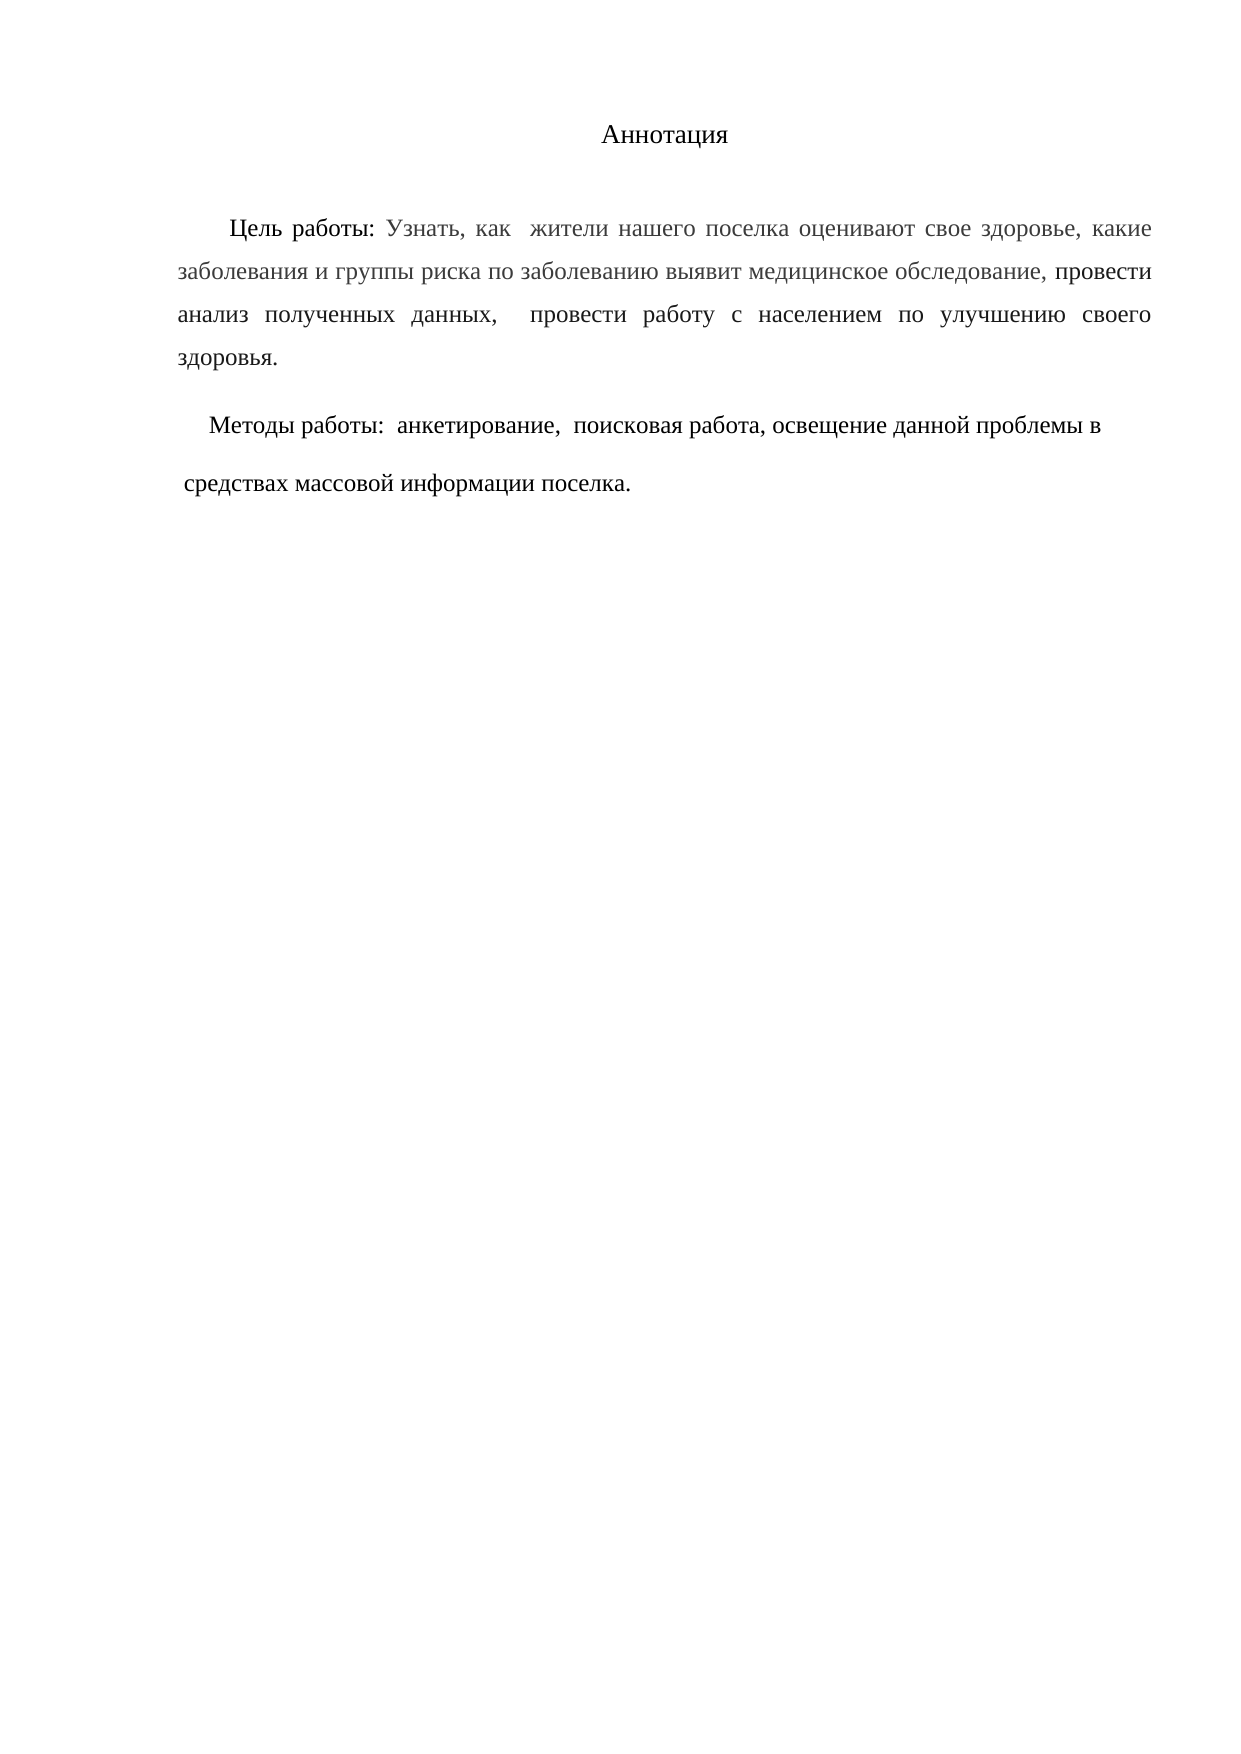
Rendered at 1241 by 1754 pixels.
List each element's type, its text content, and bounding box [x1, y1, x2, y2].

text средствах массовой информации поселка. [177, 468, 1152, 497]
text Цель работы: Узнать, как жители нашего поселка оценивают свое здоровье, какие заболевания и группы риска по заболеванию выявит медицинское обследование, провести анализ полученных данных, провести работу с населением по улучшению своего здоровья. [177, 213, 1152, 371]
text Методы работы: анкетирование, поисковая работа, освещение данной проблемы в [177, 411, 1152, 439]
subtitle Аннотация [177, 118, 1152, 149]
